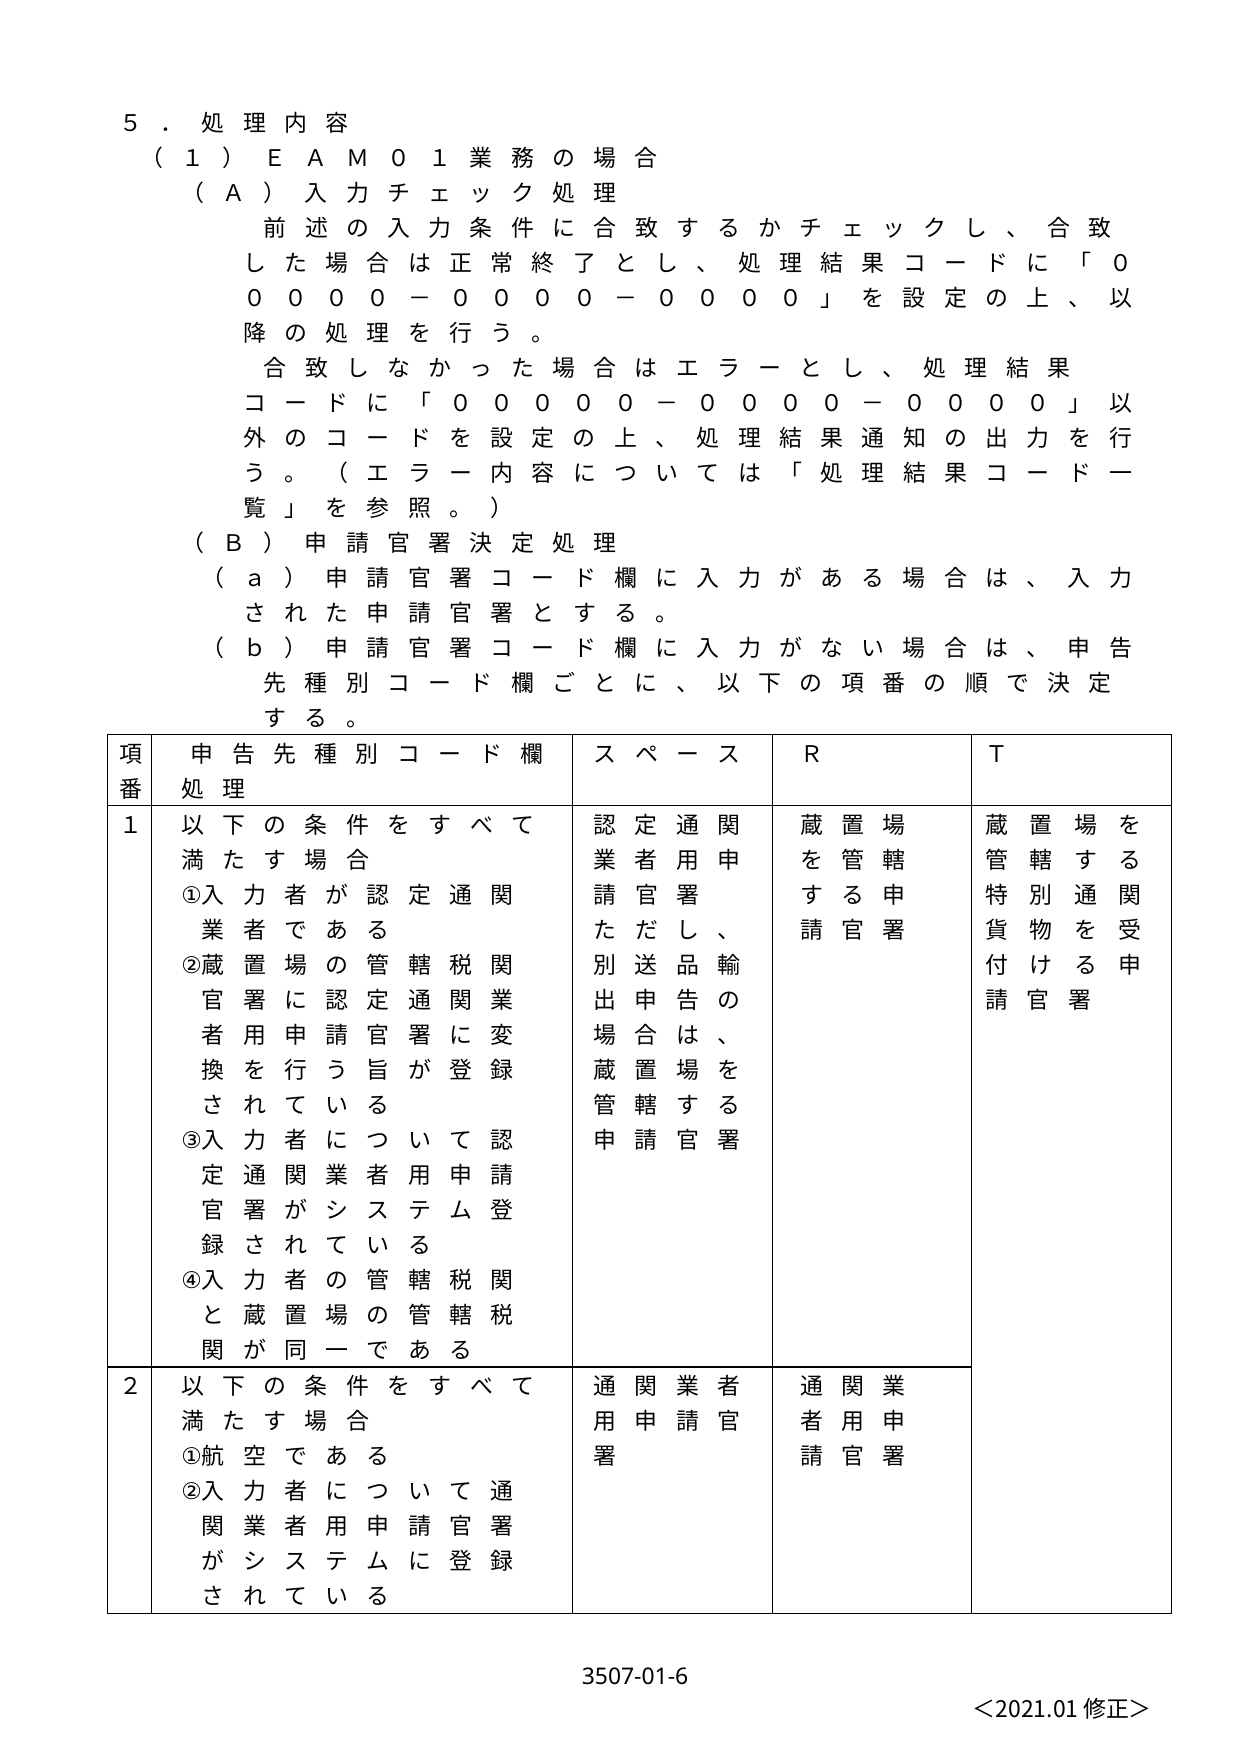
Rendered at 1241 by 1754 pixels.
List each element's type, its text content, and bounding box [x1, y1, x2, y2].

table_cell １ [108, 806, 151, 1366]
table_cell 通関業者用申請官署 [773, 1368, 971, 1612]
text （１）ＥＡＭ０１業務の場合 [119, 139, 1150, 174]
table_cell 通関業者用申請官署 [573, 1368, 772, 1612]
table_header Ｒ [773, 735, 971, 805]
table_cell 蔵置場を管轄する特別通関貨物を受付ける申請官署 [972, 806, 1171, 1612]
table_cell 以下の条件をすべて満たす場合 ①入力者が認定通関業者である ②蔵置場の管轄税関官署に認定通関業者用申請官署に変換を行う旨が登録されている ③入力者について認定通関業者用申請官署がシステム登録されている ④入力者の管轄税関と蔵置場の管轄税関が同一である [152, 806, 572, 1366]
table_cell 認定通関業者用申請官署 ただし、別送品輸出申告の場合は、蔵置場を管轄する申請官署 [573, 806, 772, 1366]
table_header Ｔ [972, 735, 1171, 805]
text ５．処理内容 [119, 104, 1150, 139]
table_cell ２ [108, 1368, 151, 1612]
table_header スペース [573, 735, 772, 805]
table_header 項番 [108, 735, 151, 805]
text 前述の入力条件に合致するかチェックし、合致した場合は正常終了とし、処理結果コードに「０００００－００００－００００」を設定の上、以降の処理を行う。 [222, 209, 1150, 349]
table_cell 蔵置場を管轄する申請官署 [773, 806, 971, 1366]
text （Ａ）入力チェック処理 [119, 174, 1150, 209]
text （ａ）申請官署コード欄に入力がある場合は、入力された申請官署とする。 [181, 559, 1150, 629]
text （Ｂ）申請官署決定処理 [119, 524, 1150, 559]
table_header 申告先種別コード欄 処理 [152, 735, 572, 805]
text （ｂ）申請官署コード欄に入力がない場合は、申告先種別コード欄ごとに、以下の項番の順で決定する。 [181, 629, 1150, 734]
table_cell 以下の条件をすべて満たす場合 ①航空である ②入力者について通関業者用申請官署がシステムに登録されている [152, 1368, 572, 1612]
text 合致しなかった場合はエラーとし、処理結果コードに「０００００－００００－００００」以外のコードを設定の上、処理結果通知の出力を行う。（エラー内容については「処理結果コード一覧」を参照。） [222, 349, 1150, 524]
